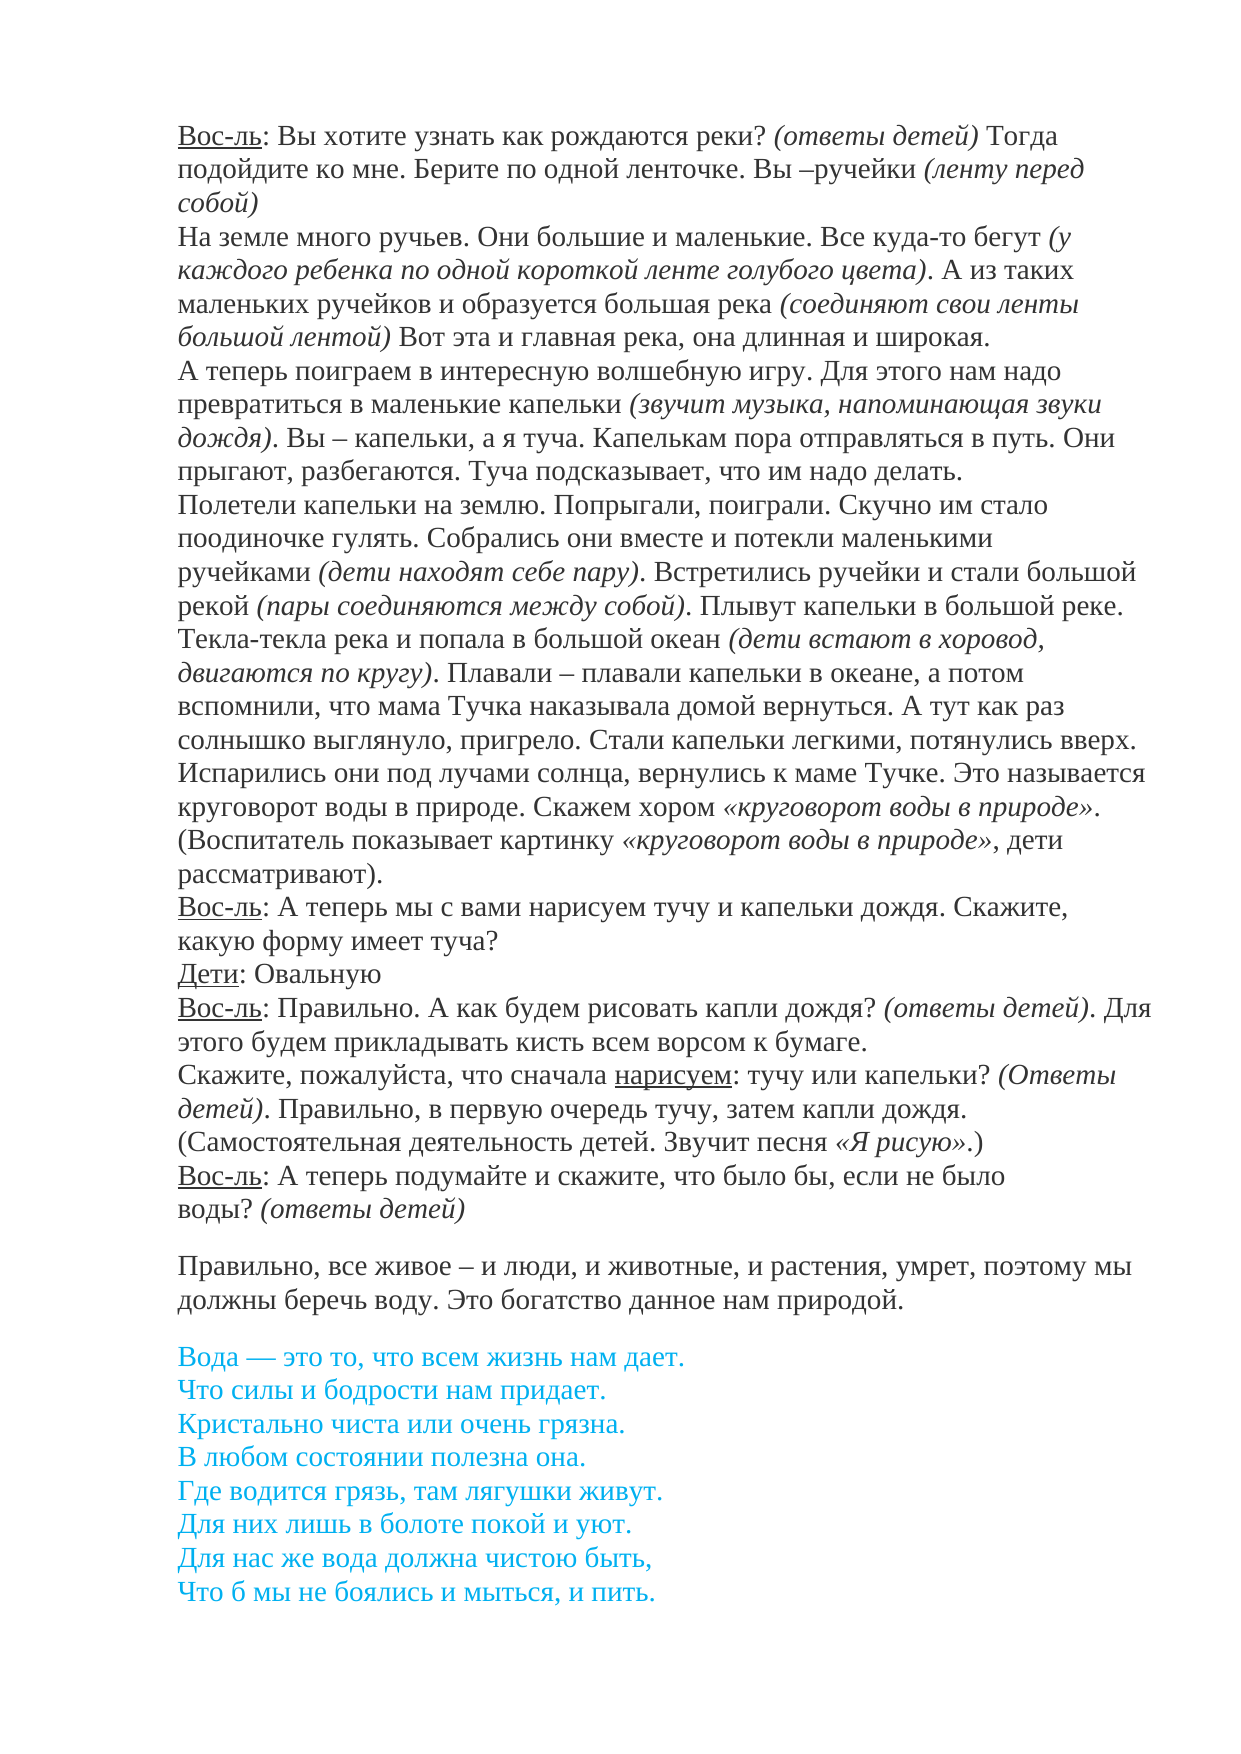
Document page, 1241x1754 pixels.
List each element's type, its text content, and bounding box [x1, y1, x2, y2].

text В любом состоянии полезна она. [177, 1439, 1152, 1473]
text Вос-ль: Вы хотите узнать как рождаются реки? (ответы детей) Тогда подойдите ко мне. Берите по одной ленточке. Вы –ручейки (ленту перед собой) [177, 118, 1152, 219]
text Вос-ль: А теперь подумайте и скажите, что было бы, если не было воды? (ответы детей) [177, 1158, 1152, 1225]
text Что силы и бодрости нам придает. [177, 1372, 1152, 1406]
text Полетели капельки на землю. Попрыгали, поиграли. Скучно им стало поодиночке гулять. Собрались они вместе и потекли маленькими ручейками (дети находят себе пару). Встретились ручейки и стали большой рекой (пары соединяются между собой). Плывут капельки в большой реке. Текла-текла река и попала в большой океан (дети встают в хоровод, двигаются по кругу). Плавали – плавали капельки в океане, а потом вспомнили, что мама Тучка наказывала домой вернуться. А тут как раз солнышко выглянуло, пригрело. Стали капельки легкими, потянулись вверх. Испарились они под лучами солнца, вернулись к маме Тучке. Это называется круговорот воды в природе. Скажем хором «круговорот воды в природе». (Воспитатель показывает картинку «круговорот воды в природе», дети рассматривают). [177, 487, 1152, 889]
text Вос-ль: А теперь мы с вами нарисуем тучу и капельки дождя. Скажите, какую форму имеет туча? [177, 889, 1152, 957]
text Дети: Овальную [177, 957, 1152, 990]
text Кристально чиста или очень грязна. [177, 1406, 1152, 1439]
text Вос-ль: Правильно. А как будем рисовать капли дождя? (ответы детей). Для этого будем прикладывать кисть всем ворсом к бумаге. [177, 990, 1152, 1057]
text Правильно, все живое – и люди, и животные, и растения, умрет, поэтому мы должны беречь воду. Это богатство данное нам природой. [177, 1248, 1152, 1316]
text А теперь поиграем в интересную волшебную игру. Для этого нам надо превратиться в маленькие капельки (звучит музыка, напоминающая звуки дождя). Вы – капельки, а я туча. Капелькам пора отправляться в путь. Они прыгают, разбегаются. Туча подсказывает, что им надо делать. [177, 353, 1152, 487]
text На земле много ручьев. Они большие и маленькие. Все куда-то бегут (у каждого ребенка по одной короткой ленте голубого цвета). А из таких маленьких ручейков и образуется большая река (соединяют свои ленты большой лентой) Вот эта и главная река, она длинная и широкая. [177, 219, 1152, 353]
text Что б мы не боялись и мыться, и пить. [177, 1574, 1152, 1607]
text (Самостоятельная деятельность детей. Звучит песня «Я рисую».) [177, 1124, 1152, 1158]
text Для них лишь в болоте покой и уют. [177, 1507, 1152, 1540]
text Вода — это то, что всем жизнь нам дает. [177, 1339, 1152, 1372]
text Где водится грязь, там лягушки живут. [177, 1473, 1152, 1507]
text Скажите, пожалуйста, что сначала нарисуем: тучу или капельки? (Ответы детей). Правильно, в первую очередь тучу, затем капли дождя. [177, 1057, 1152, 1124]
text Для нас же вода должна чистою быть, [177, 1540, 1152, 1574]
